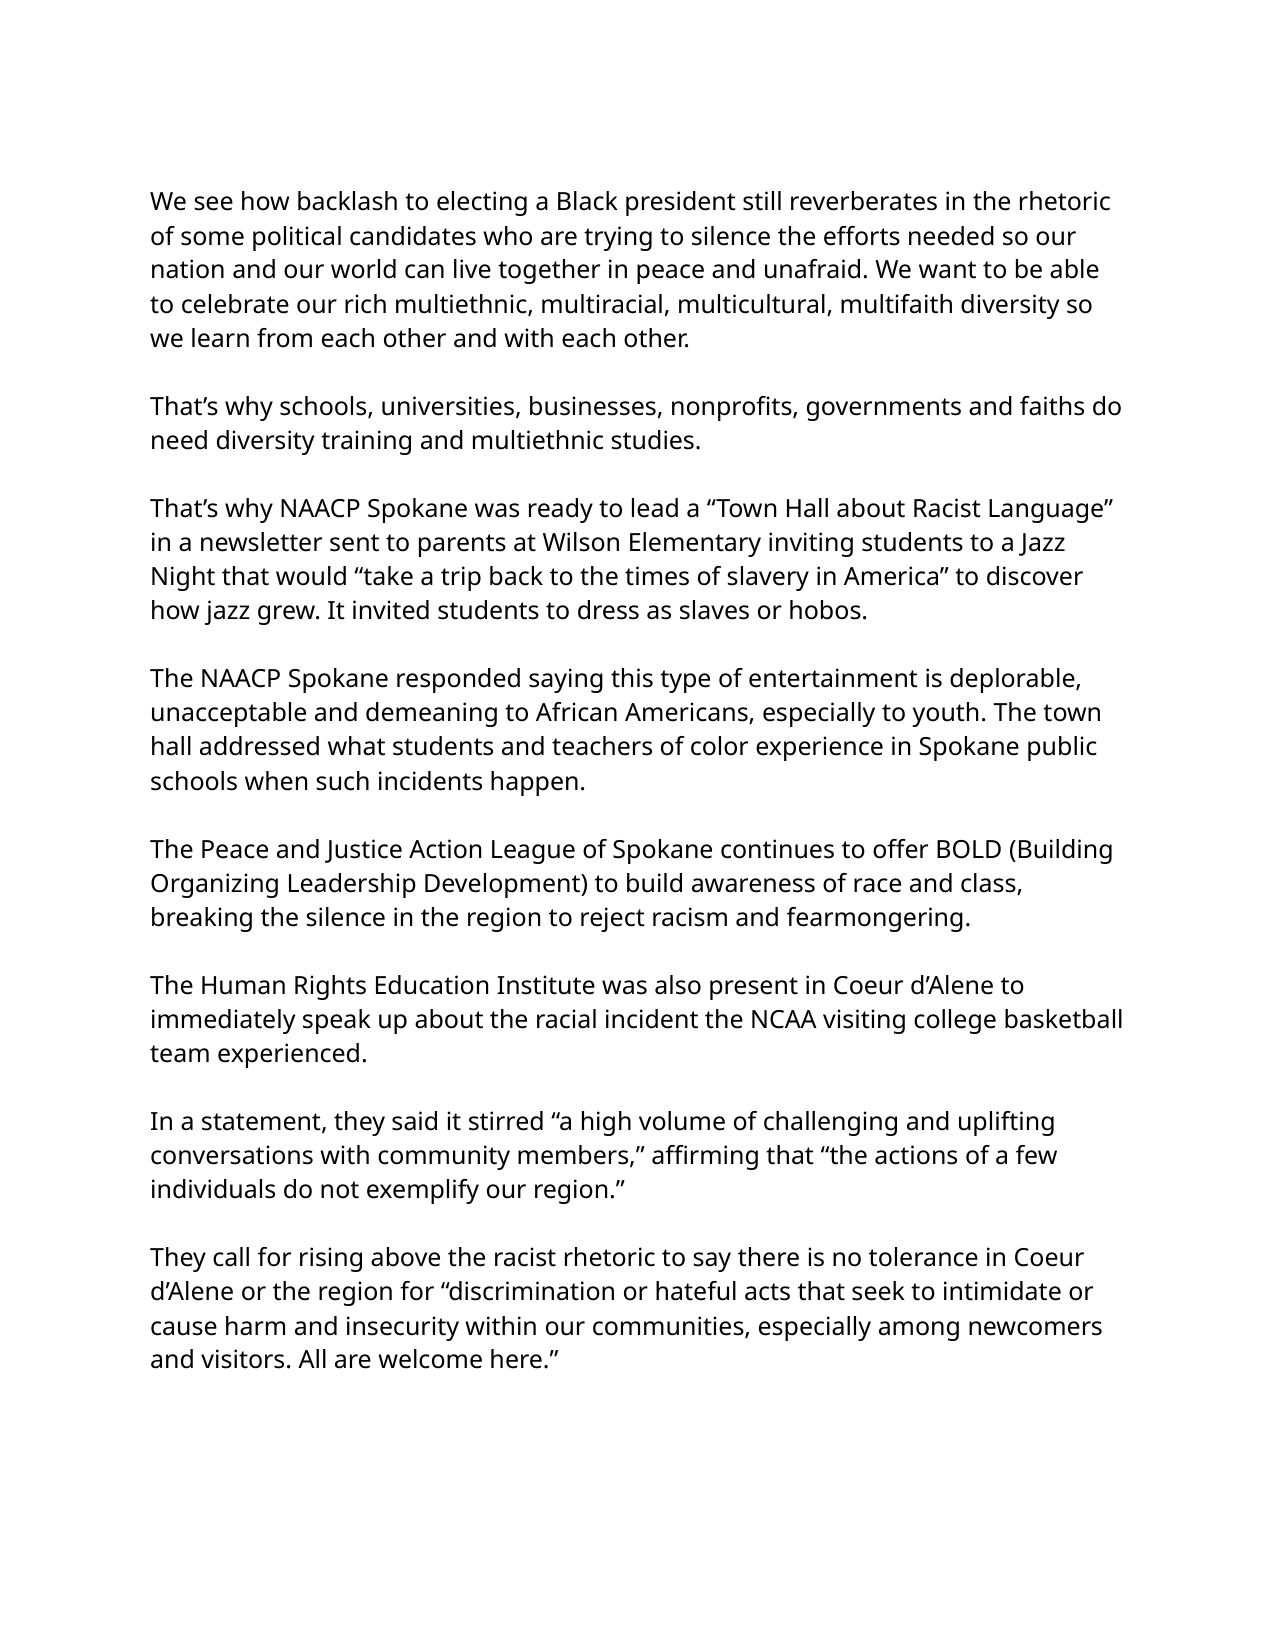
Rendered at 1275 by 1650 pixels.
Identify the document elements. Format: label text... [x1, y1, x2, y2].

text The NAACP Spokane responded saying this type of entertainment is deplorable, unacceptable and demeaning to African Americans, especially to youth. The town hall addressed what students and teachers of color experience in Spokane public schools when such incidents happen. [150, 661, 1125, 797]
text They call for rising above the racist rhetoric to say there is no tolerance in Coeur d’Alene or the region for “discrimination or hateful acts that seek to intimidate or cause harm and insecurity within our communities, especially among newcomers and visitors. All are welcome here.” [150, 1240, 1125, 1376]
text That’s why schools, universities, businesses, nonprofits, governments and faiths do need diversity training and multiethnic studies. [150, 388, 1125, 457]
text In a statement, they said it stirred “a high volume of challenging and uplifting conversations with community members,” affirming that “the actions of a few individuals do not exemplify our region.” [150, 1104, 1125, 1206]
text We see how backlash to electing a Black president still reverberates in the rhetoric of some political candidates who are trying to silence the efforts needed so our nation and our world can live together in peace and unafraid. We want to be able to celebrate our rich multiethnic, multiracial, multicultural, multifaith diversity so we learn from each other and with each other. [150, 184, 1125, 354]
text That’s why NAACP Spokane was ready to lead a “Town Hall about Racist Language” in a newsletter sent to parents at Wilson Elementary inviting students to a Jazz Night that would “take a trip back to the times of slavery in America” to discover how jazz grew. It invited students to dress as slaves or hobos. [150, 491, 1125, 627]
text The Peace and Justice Action League of Spokane continues to offer BOLD (Building Organizing Leadership Development) to build awareness of race and class, breaking the silence in the region to reject racism and fearmongering. [150, 831, 1125, 933]
text The Human Rights Education Institute was also present in Coeur d’Alene to immediately speak up about the racial incident the NCAA visiting college basketball team experienced. [150, 967, 1125, 1070]
